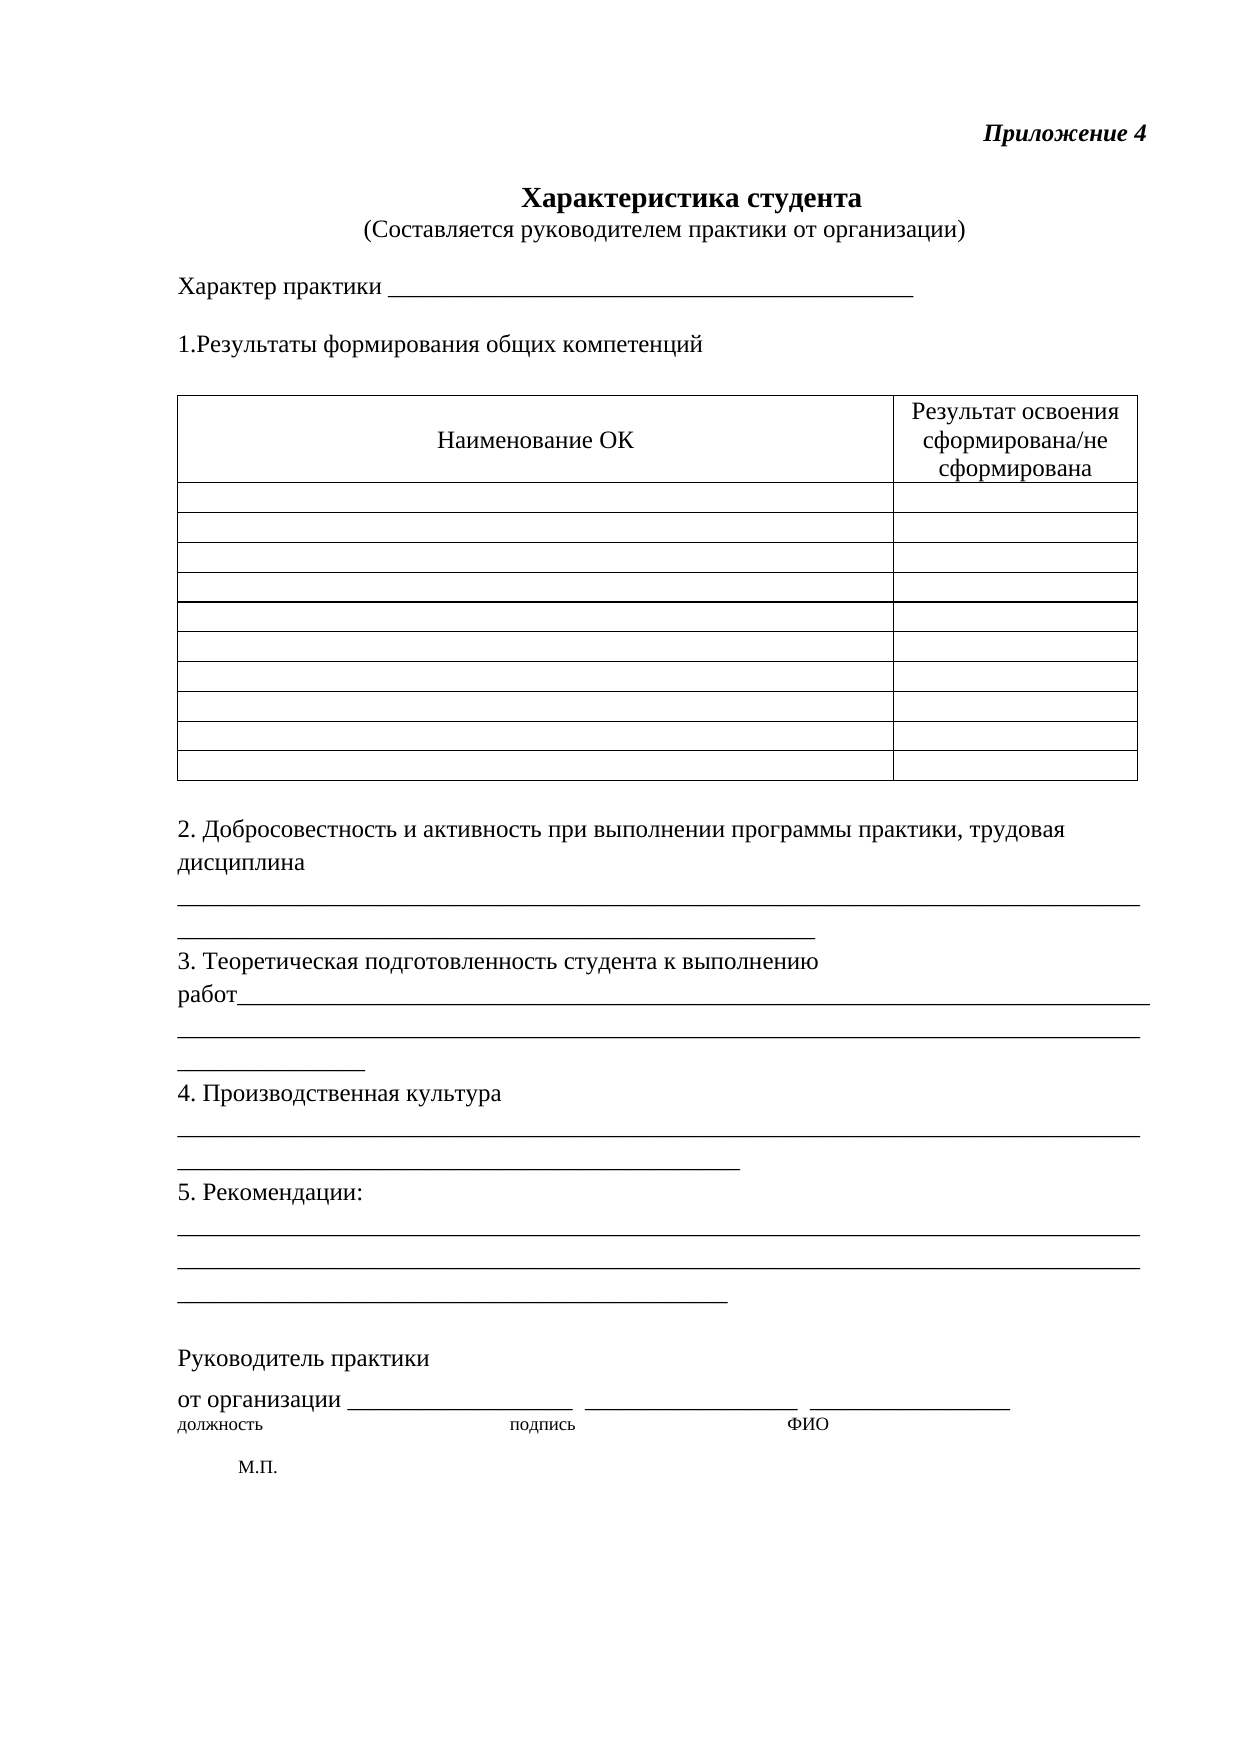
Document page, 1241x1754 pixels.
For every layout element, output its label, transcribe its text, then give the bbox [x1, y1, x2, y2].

table_cell [894, 513, 1137, 542]
table_cell [894, 751, 1137, 780]
table_header Наименование ОК [178, 396, 893, 482]
table_cell [894, 662, 1137, 691]
text Характеристика студента [177, 180, 1147, 214]
table_cell [894, 573, 1137, 601]
table_cell [894, 722, 1137, 750]
text 5. Рекомендации: ______________________________________________________________________________________________________________________________________________________________________________________________________ [177, 1177, 1152, 1305]
text Приложение 4 [177, 118, 1147, 147]
table_cell [178, 662, 893, 691]
table_cell [178, 692, 893, 721]
table_cell [894, 632, 1137, 661]
text 3. Теоретическая подготовленность студента к выполнению работ_____________________________________________________________________________________________________________________________________________________________________ [177, 946, 1152, 1074]
table_cell [178, 603, 893, 631]
text 1.Результаты формирования общих компетенций [177, 329, 1152, 358]
text должность подпись ФИО [177, 1413, 1152, 1434]
table_cell [178, 722, 893, 750]
table_cell [894, 603, 1137, 631]
table_cell [178, 751, 893, 780]
text М.П. [177, 1456, 1152, 1477]
table_cell [894, 483, 1137, 512]
table_header Результат освоения сформирована/не сформирована [894, 396, 1137, 482]
text (Составляется руководителем практики от организации) [177, 214, 1152, 243]
text Характер практики __________________________________________ [177, 271, 1152, 300]
table_cell [894, 543, 1137, 572]
table_cell [178, 483, 893, 512]
table_cell [894, 692, 1137, 721]
text 4. Производственная культура __________________________________________________________________________________________________________________________ [177, 1078, 1152, 1173]
text от организации __________________ _________________ ________________ [177, 1384, 1152, 1413]
text Руководитель практики [177, 1343, 1152, 1371]
table_cell [178, 513, 893, 542]
table_cell [178, 632, 893, 661]
table_cell [178, 573, 893, 601]
table_cell [178, 543, 893, 572]
text 2. Добросовестность и активность при выполнении программы практики, трудовая дисциплина ________________________________________________________________________________________________________________________________ [177, 814, 1152, 942]
